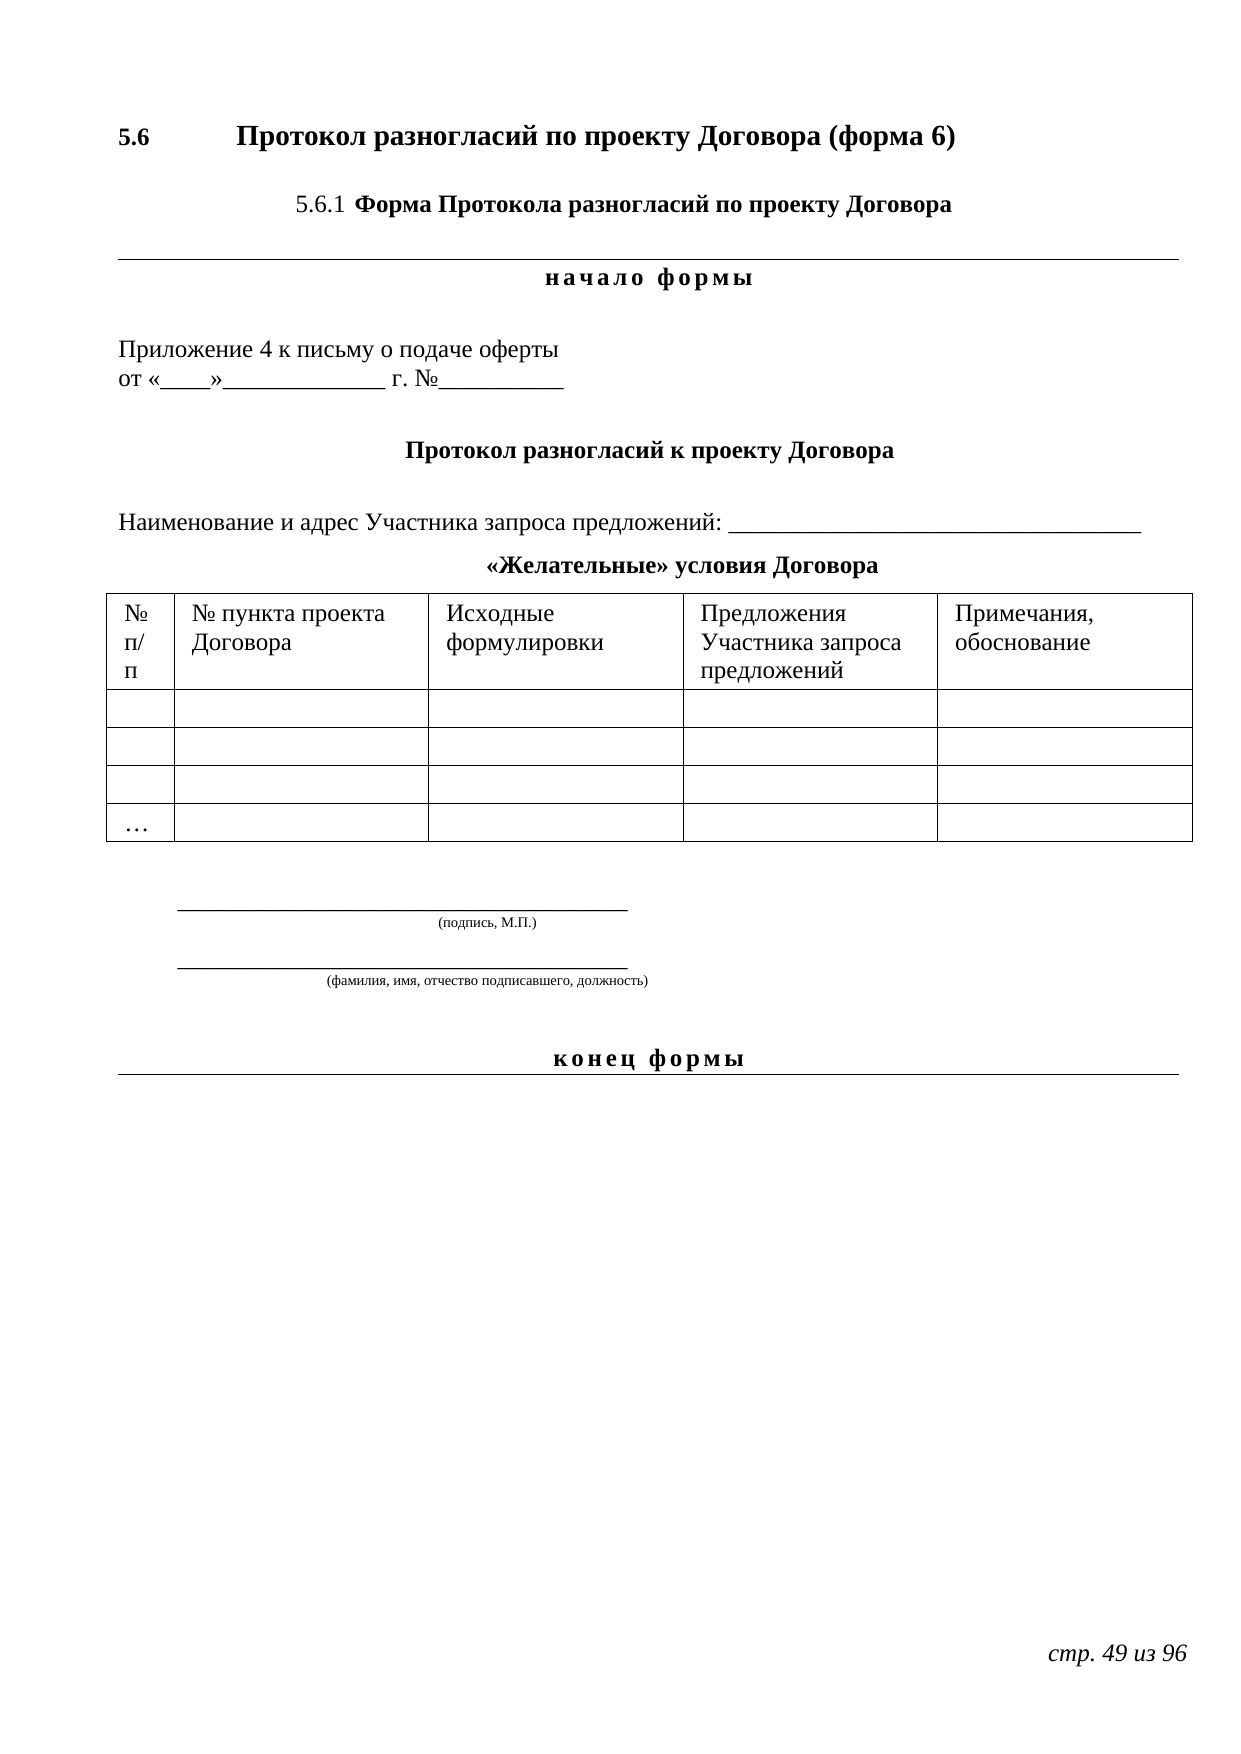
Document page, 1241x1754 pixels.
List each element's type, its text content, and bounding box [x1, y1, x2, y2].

subtitle Протокол разногласий по проекту Договора (форма 6) [118, 118, 1181, 152]
table_cell [175, 766, 428, 803]
text (подпись, М.П.) [118, 914, 797, 943]
table_cell [429, 804, 683, 841]
text (фамилия, имя, отчество подписавшего, должность) [118, 971, 797, 1000]
table_cell [938, 766, 1192, 803]
text конец формы [118, 1043, 1179, 1074]
table_header № пункта проекта Договора [175, 594, 428, 688]
table_cell [938, 690, 1192, 727]
text «Желательные» условия Договора [118, 550, 1181, 578]
table_cell [684, 690, 937, 727]
text начало формы [118, 260, 1179, 291]
text ____________________________________ [118, 943, 1181, 971]
table_cell [938, 804, 1192, 841]
table_cell [938, 728, 1192, 765]
text ____________________________________ [118, 885, 1181, 914]
text Форма Протокола разногласий по проекту Договора [236, 189, 1181, 218]
table_cell [429, 690, 683, 727]
table_cell [684, 804, 937, 841]
table_header Примечания, обоснование [938, 594, 1192, 688]
table_cell [107, 766, 174, 803]
text Приложение 4 к письму о подаче оферты от «____»_____________ г. №__________ [118, 334, 1181, 392]
table_header № п/п [107, 594, 174, 688]
text Протокол разногласий к проекту Договора [118, 435, 1181, 463]
table_cell … [107, 804, 174, 841]
table_cell [684, 728, 937, 765]
table_cell [175, 728, 428, 765]
table_cell [175, 804, 428, 841]
text Наименование и адрес Участника запроса предложений: _________________________________ [118, 507, 1181, 535]
table_header Предложения Участника запроса предложений [684, 594, 937, 688]
table_cell [429, 728, 683, 765]
table_cell [107, 728, 174, 765]
table_cell [429, 766, 683, 803]
table_header Исходные формулировки [429, 594, 683, 688]
table_cell [684, 766, 937, 803]
table_cell [175, 690, 428, 727]
table_cell [107, 690, 174, 727]
